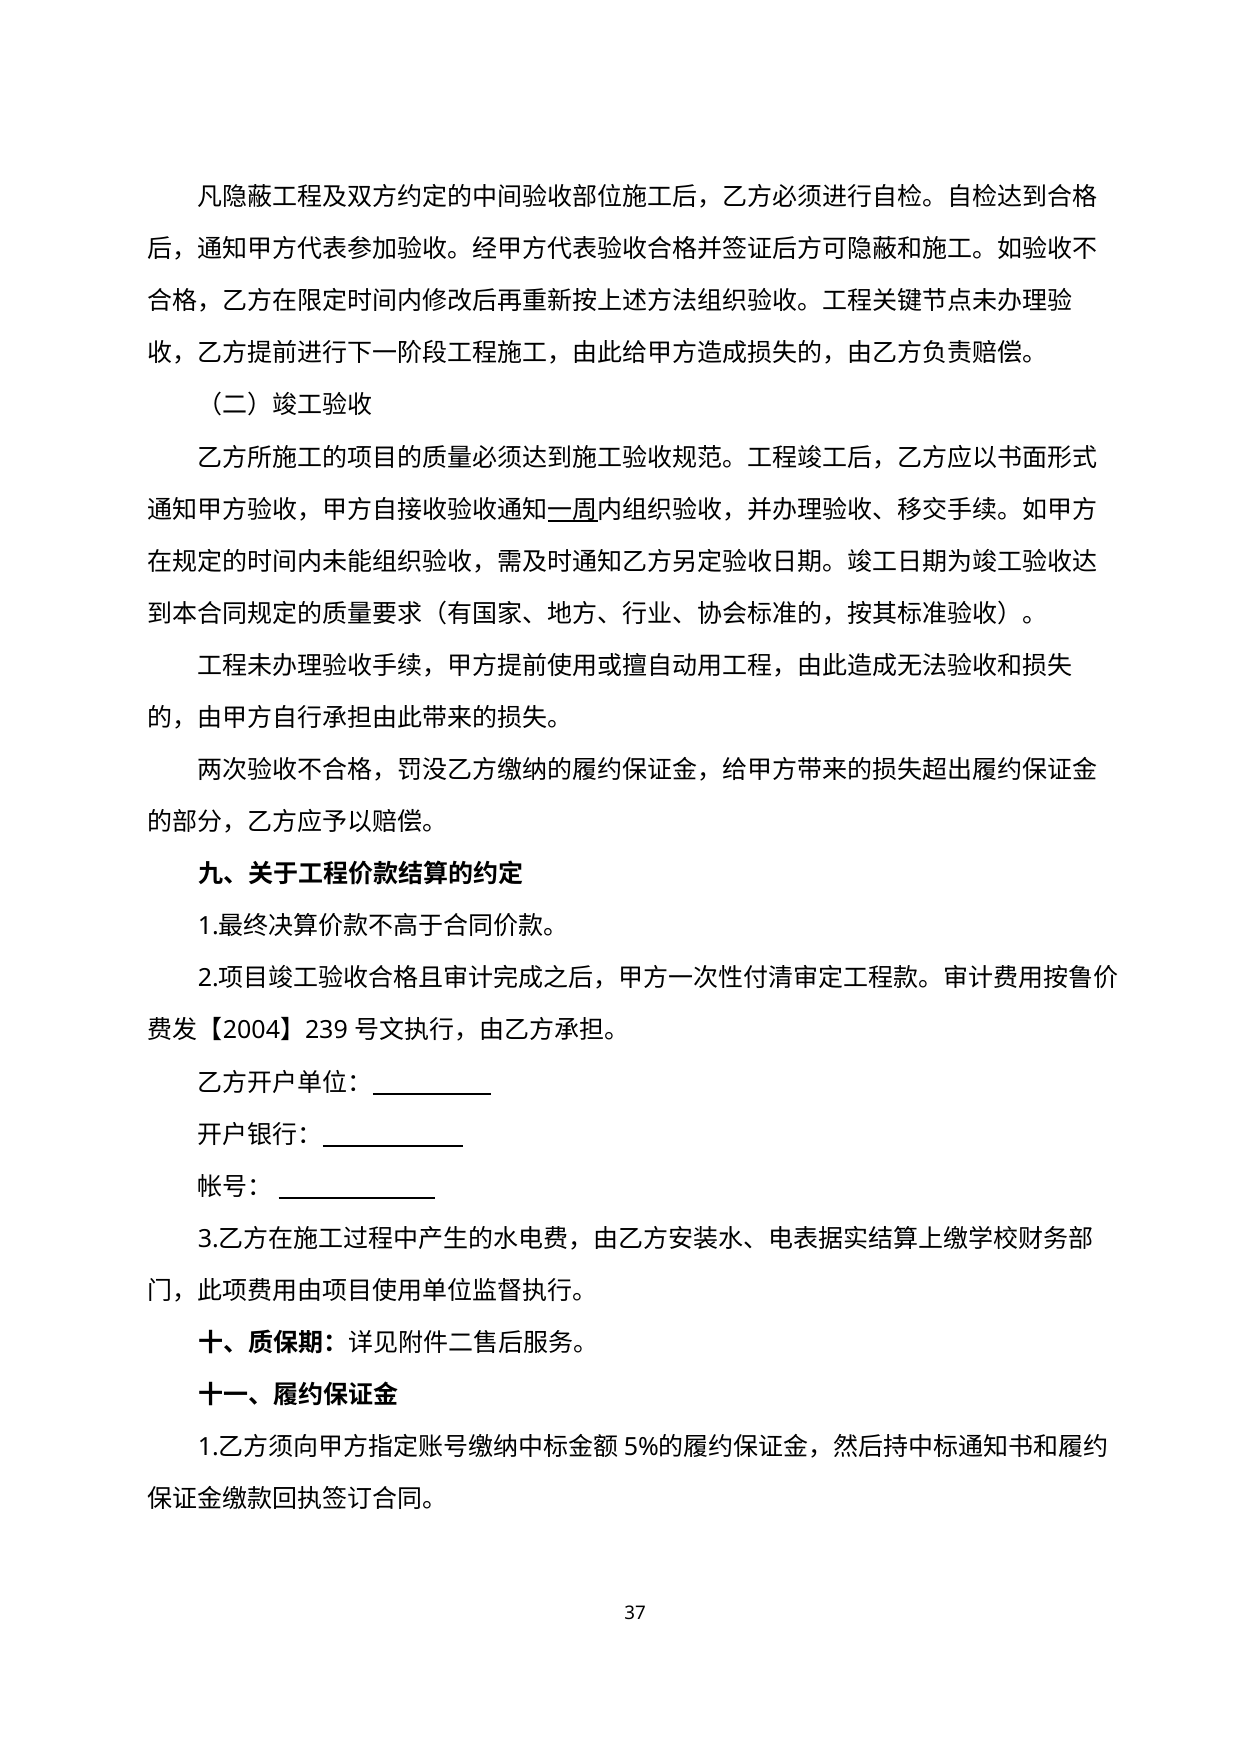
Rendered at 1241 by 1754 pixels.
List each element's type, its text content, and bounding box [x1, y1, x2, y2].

text 两次验收不合格，罚没乙方缴纳的履约保证金，给甲方带来的损失超出履约保证金的部分，乙方应予以赔偿。 [148, 737, 1122, 841]
text 1.最终决算价款不高于合同价款。 [148, 893, 1122, 945]
text 乙方开户单位： [148, 1049, 1122, 1101]
text 帐号： [148, 1153, 1122, 1206]
text 十、质保期：详见附件二售后服务。 [148, 1310, 1122, 1362]
text 十一、履约保证金 [148, 1362, 1122, 1414]
text 凡隐蔽工程及双方约定的中间验收部位施工后，乙方必须进行自检。自检达到合格后，通知甲方代表参加验收。经甲方代表验收合格并签证后方可隐蔽和施工。如验收不合格，乙方在限定时间内修改后再重新按上述方法组织验收。工程关键节点未办理验收，乙方提前进行下一阶段工程施工，由此给甲方造成损失的，由乙方负责赔偿。 [148, 164, 1122, 372]
text 2.项目竣工验收合格且审计完成之后，甲方一次性付清审定工程款。审计费用按鲁价费发【2004】239 号文执行，由乙方承担。 [148, 945, 1122, 1049]
text 开户银行： [148, 1101, 1122, 1153]
text 1.乙方须向甲方指定账号缴纳中标金额5%的履约保证金，然后持中标通知书和履约保证金缴款回执签订合同。 [148, 1414, 1122, 1518]
text （二）竣工验收 [148, 372, 1122, 424]
text 工程未办理验收手续，甲方提前使用或擅自动用工程，由此造成无法验收和损失的，由甲方自行承担由此带来的损失。 [148, 633, 1122, 737]
text 乙方所施工的项目的质量必须达到施工验收规范。工程竣工后，乙方应以书面形式通知甲方验收，甲方自接收验收通知一周内组织验收，并办理验收、移交手续。如甲方在规定的时间内未能组织验收，需及时通知乙方另定验收日期。竣工日期为竣工验收达到本合同规定的质量要求（有国家、地方、行业、协会标准的，按其标准验收）。 [148, 424, 1122, 633]
text 3.乙方在施工过程中产生的水电费，由乙方安装水、电表据实结算上缴学校财务部门，此项费用由项目使用单位监督执行。 [148, 1206, 1122, 1310]
text 九、关于工程价款结算的约定 [148, 841, 1122, 893]
